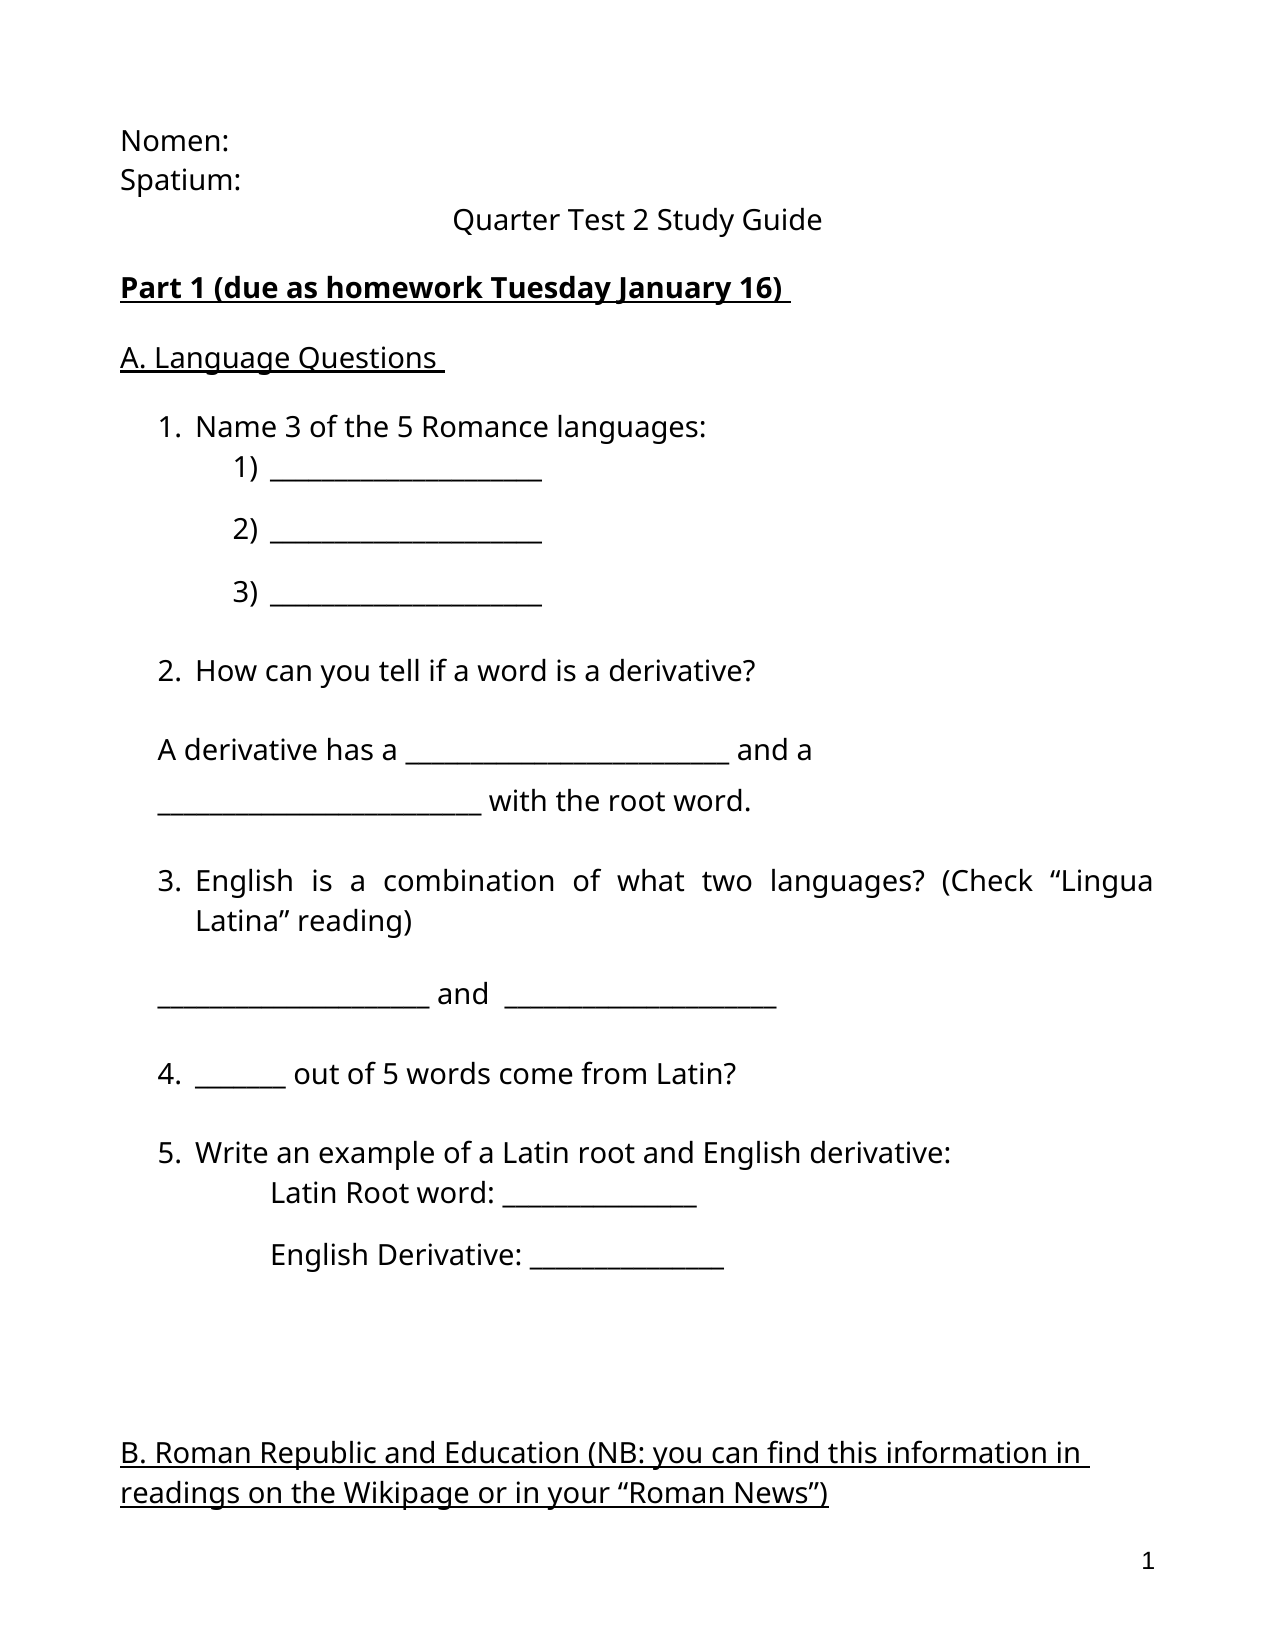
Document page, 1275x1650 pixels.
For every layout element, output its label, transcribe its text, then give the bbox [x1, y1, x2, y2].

text _____________________ and _____________________ [120, 973, 1155, 1013]
list How can you tell if a word is a derivative? [157, 650, 1155, 690]
text Quarter Test 2 Study Guide [120, 199, 1155, 239]
list Write an example of a Latin root and English derivative: [157, 1132, 1155, 1172]
list _____________________ [232, 508, 1155, 548]
text Part 1 (due as homework Tuesday January 16) [120, 267, 1155, 307]
list _______ out of 5 words come from Latin? [157, 1053, 1155, 1093]
list _____________________ [232, 446, 1155, 486]
list English is a combination of what two languages? (Check “Lingua Latina” reading) [157, 860, 1155, 939]
text B. Roman Republic and Education (NB: you can find this information in readings on the Wikipage or in your “Roman News”) [120, 1433, 1155, 1512]
text Spatium: [120, 160, 1155, 199]
list Name 3 of the 5 Romance languages: [157, 406, 1155, 446]
text A. Language Questions [120, 337, 1155, 377]
text _________________________ with the root word. [157, 781, 1155, 820]
list _____________________ [232, 571, 1155, 611]
text Latin Root word: _______________ [232, 1172, 1155, 1212]
text Nomen: [120, 120, 1155, 160]
text A derivative has a _________________________ and a [157, 730, 1155, 769]
text English Derivative: _______________ [232, 1234, 1155, 1274]
